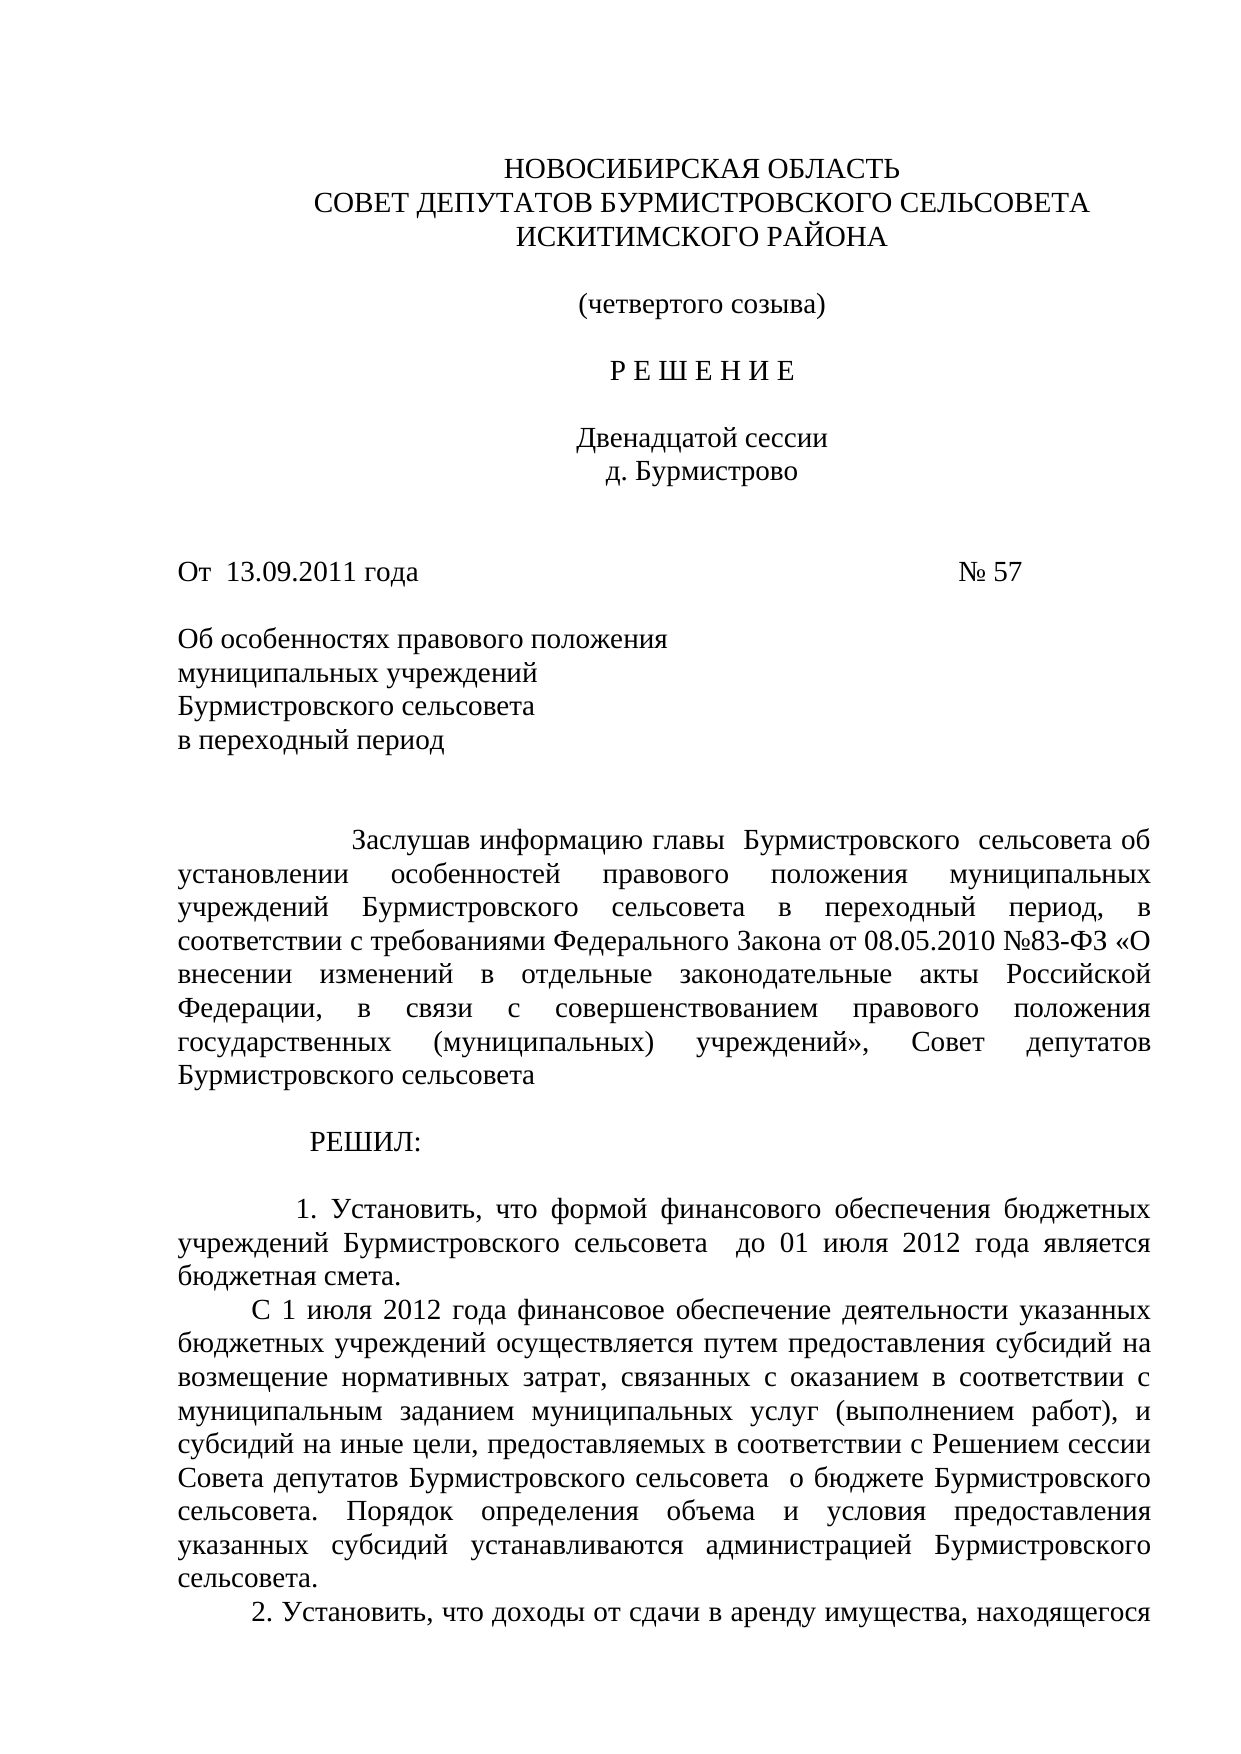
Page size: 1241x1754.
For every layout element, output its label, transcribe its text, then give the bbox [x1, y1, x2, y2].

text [179, 1594, 1152, 1627]
list 1. Установить, что формой финансового обеспечения бюджетных учреждений Бурмистровского сельсовета до 01 июля 2012 года является бюджетная смета. [177, 1191, 1152, 1292]
text Бурмистровского сельсовета [177, 688, 1152, 722]
text РЕШИЛ: [177, 1124, 1152, 1158]
text Заслушав информацию главы Бурмистровского сельсовета об установлении особенностей правового положения муниципальных учреждений Бурмистровского сельсовета в переходный период, в соответствии с требованиями Федерального Закона от 08.05.2010 №83-ФЗ «О внесении изменений в отдельные законодательные акты Российской Федерации, в связи с совершенствованием правового положения государственных (муниципальных) учреждений», Совет депутатов Бурмистровского сельсовета [177, 822, 1152, 1091]
text ИСКИТИМСКОГО РАЙОНА [177, 219, 1152, 252]
text Двенадцатой сессии [177, 420, 1152, 453]
text в переходный период [177, 722, 1152, 755]
text Об особенностях правового положения [177, 621, 1152, 655]
text От 13.09.2011 года № 57 [177, 554, 1152, 588]
text муниципальных учреждений [177, 655, 1152, 688]
text НОВОСИБИРСКАЯ ОБЛАСТЬ [177, 152, 1152, 185]
list С 1 июля 2012 года финансовое обеспечение деятельности указанных бюджетных учреждений осуществляется путем предоставления субсидий на возмещение нормативных затрат, связанных с оказанием в соответствии с муниципальным заданием муниципальных услуг (выполнением работ), и субсидий на иные цели, предоставляемых в соответствии с Решением сессии Совета депутатов Бурмистровского сельсовета о бюджете Бурмистровского сельсовета. Порядок определения объема и условия предоставления указанных субсидий устанавливаются администрацией Бурмистровского сельсовета. [177, 1292, 1152, 1594]
text СОВЕТ ДЕПУТАТОВ БУРМИСТРОВСКОГО СЕЛЬСОВЕТА [177, 185, 1152, 219]
text д. Бурмистрово [177, 453, 1152, 487]
text Р Е Ш Е Н И Е [177, 353, 1152, 386]
text (четвертого созыва) [177, 286, 1152, 319]
